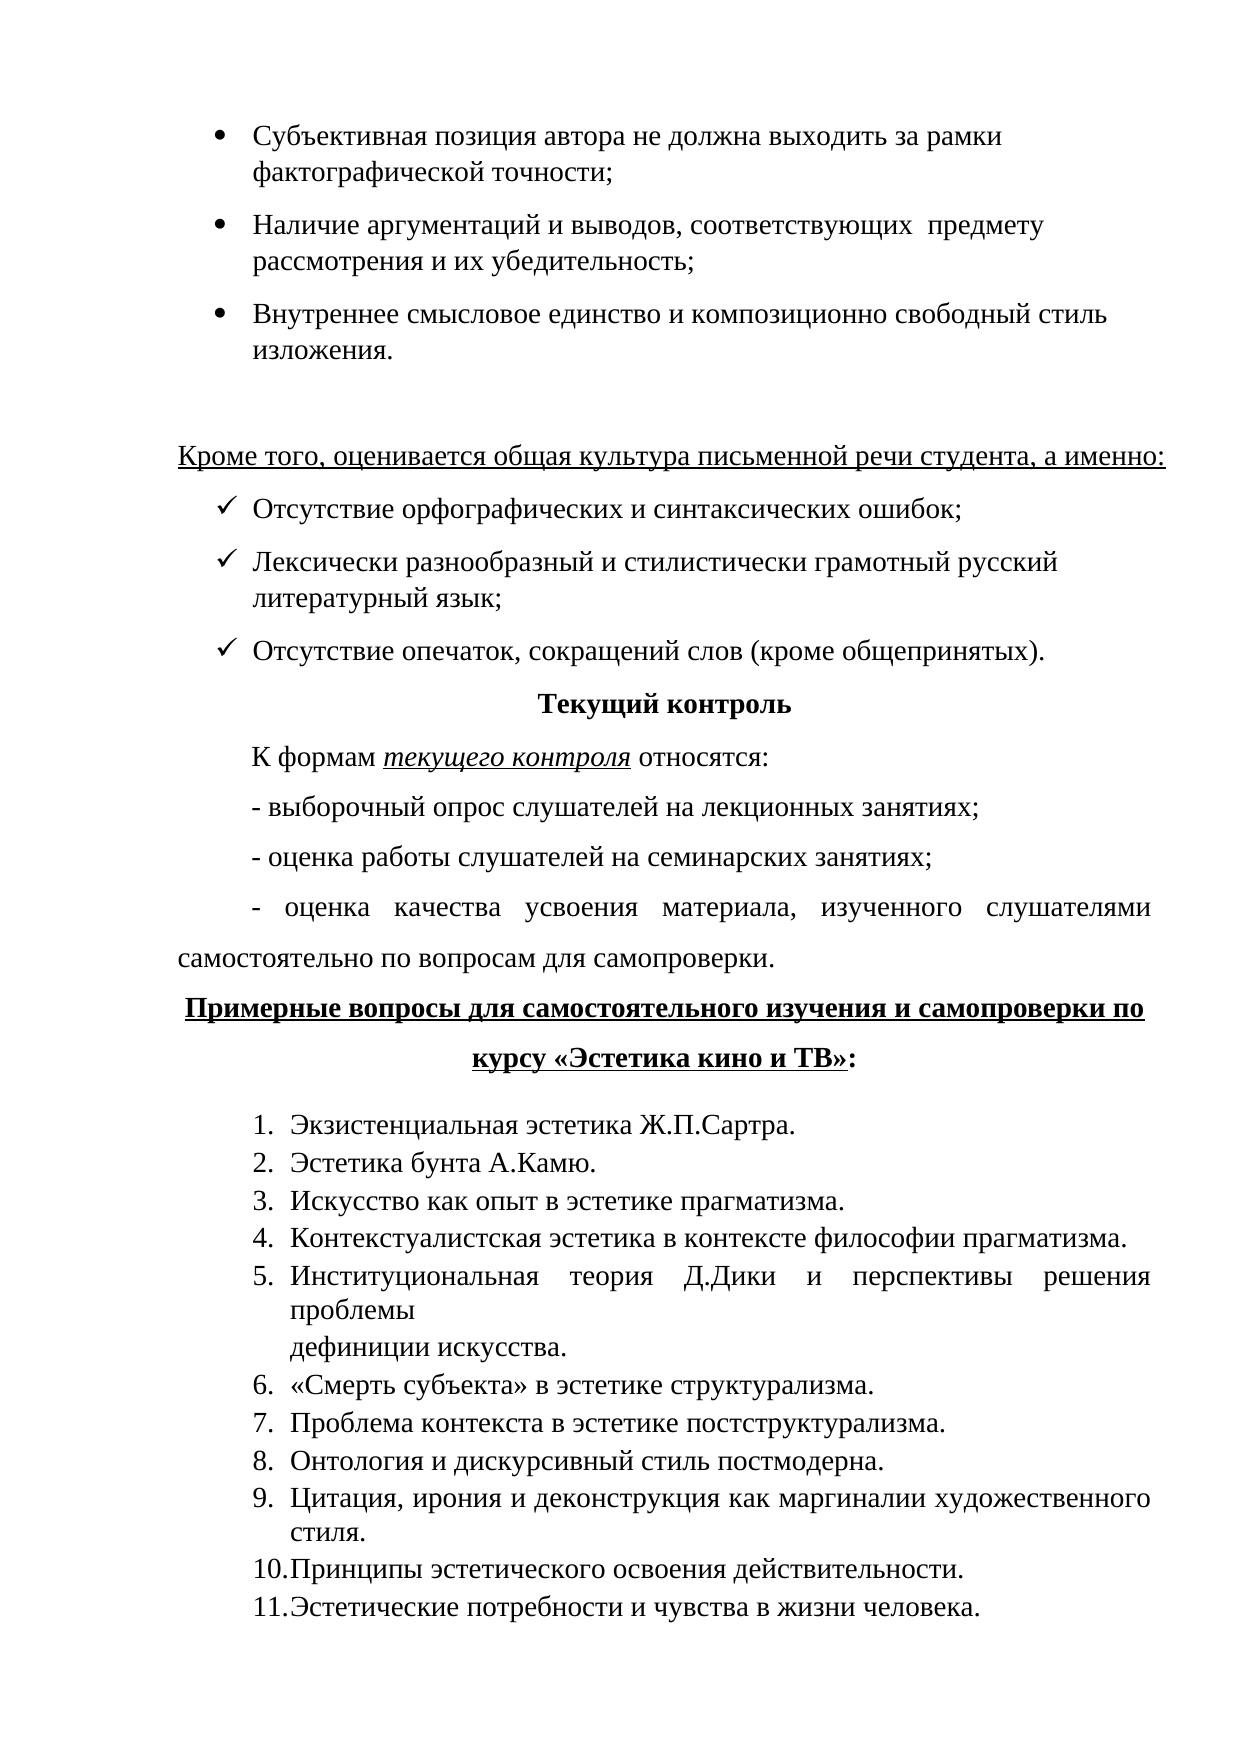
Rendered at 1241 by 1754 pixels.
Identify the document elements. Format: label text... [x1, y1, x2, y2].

list Экзистенциальная эстетика Ж.П.Сартра. [252, 1107, 1152, 1141]
text К формам текущего контроля относятся: [177, 739, 1152, 772]
text Кроме того, оценивается общая культура письменной речи студента, а именно: [177, 438, 1167, 472]
list дефиниции искусства. [290, 1329, 1152, 1363]
list Наличие аргументаций и выводов, соответствующих предмету рассмотрения и их убедительность; [215, 207, 1167, 277]
list Искусство как опыт в эстетике прагматизма. [252, 1183, 1152, 1216]
list Институциональная теория Д.Дики и перспективы решения проблемы [252, 1258, 1152, 1325]
list Лексически разнообразный и стилистически грамотный русский литературный язык; [215, 544, 1167, 614]
list Цитация, ирония и деконструкция как маргиналии художественного стиля. [252, 1480, 1152, 1547]
list Внутреннее смысловое единство и композиционно свободный стиль изложения. [215, 296, 1167, 366]
list Эстетика бунта А.Камю. [252, 1145, 1152, 1179]
list Отсутствие опечаток, сокращений слов (кроме общепринятых). [215, 633, 1167, 667]
list Субъективная позиция автора не должна выходить за рамки фактографической точности; [215, 118, 1167, 188]
text Примерные вопросы для самостоятельного изучения и самопроверки по курсу «Эстетика кино и ТВ»: [177, 990, 1152, 1074]
list «Смерть субъекта» в эстетике структурализма. [252, 1367, 1152, 1401]
list Проблема контекста в эстетике постструктурализма. [252, 1405, 1152, 1438]
list Контекстуалистская эстетика в контексте философии прагматизма. [252, 1221, 1152, 1254]
list Эстетические потребности и чувства в жизни человека. [252, 1589, 1152, 1623]
list Отсутствие орфографических и синтаксических ошибок; [215, 491, 1167, 524]
text - выборочный опрос слушателей на лекционных занятиях; [177, 789, 1152, 822]
text Текущий контроль [177, 686, 1152, 719]
text - оценка работы слушателей на семинарских занятиях; [177, 839, 1152, 873]
list Принципы эстетического освоения действительности. [252, 1552, 1152, 1585]
list Онтология и дискурсивный стиль постмодерна. [252, 1443, 1152, 1476]
text - оценка качества усвоения материала, изученного слушателями самостоятельно по вопросам для самопроверки. [177, 889, 1152, 973]
